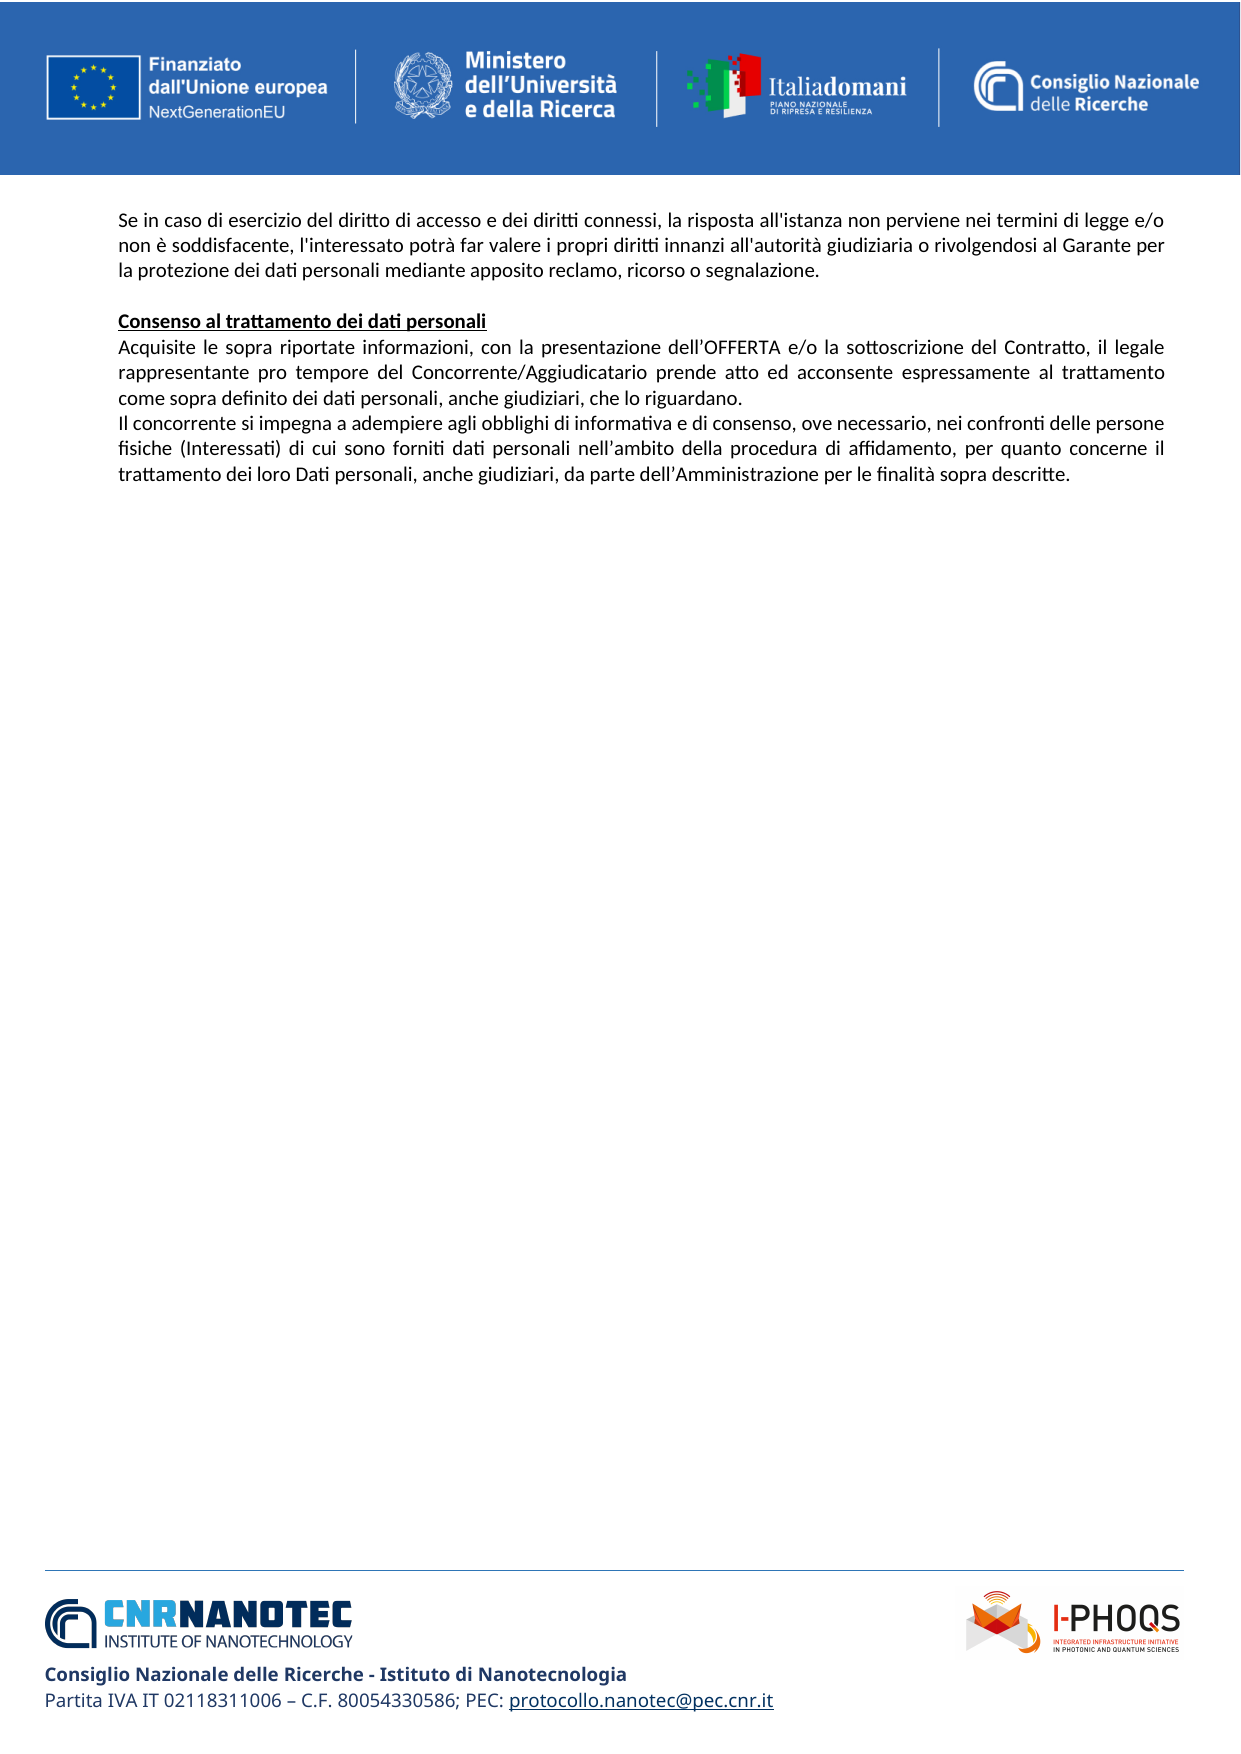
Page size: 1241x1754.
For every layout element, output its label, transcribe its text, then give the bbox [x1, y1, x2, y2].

picture [955, 1586, 1184, 1660]
picture [0, 2, 1241, 175]
picture [45, 1595, 353, 1652]
text Consenso al trattamento dei dati personali [118, 308, 1167, 334]
text Acquisite le sopra riportate informazioni, con la presentazione dell’OFFERTA e/o la sottoscrizione del Contratto, il legale rappresentante pro tempore del Concorrente/Aggiudicatario prende atto ed acconsente espressamente al trattamento come sopra definito dei dati personali, anche giudiziari, che lo riguardano. [118, 334, 1167, 410]
text Il concorrente si impegna a adempiere agli obblighi di informativa e di consenso, ove necessario, nei confronti delle persone fisiche (Interessati) di cui sono forniti dati personali nell’ambito della procedura di affidamento, per quanto concerne il trattamento dei loro Dati personali, anche giudiziari, da parte dell’Amministrazione per le finalità sopra descritte. [118, 410, 1167, 486]
text Se in caso di esercizio del diritto di accesso e dei diritti connessi, la risposta all'istanza non perviene nei termini di legge e/o non è soddisfacente, l'interessato potrà far valere i propri diritti innanzi all'autorità giudiziaria o rivolgendosi al Garante per la protezione dei dati personali mediante apposito reclamo, ricorso o segnalazione. [118, 207, 1167, 283]
